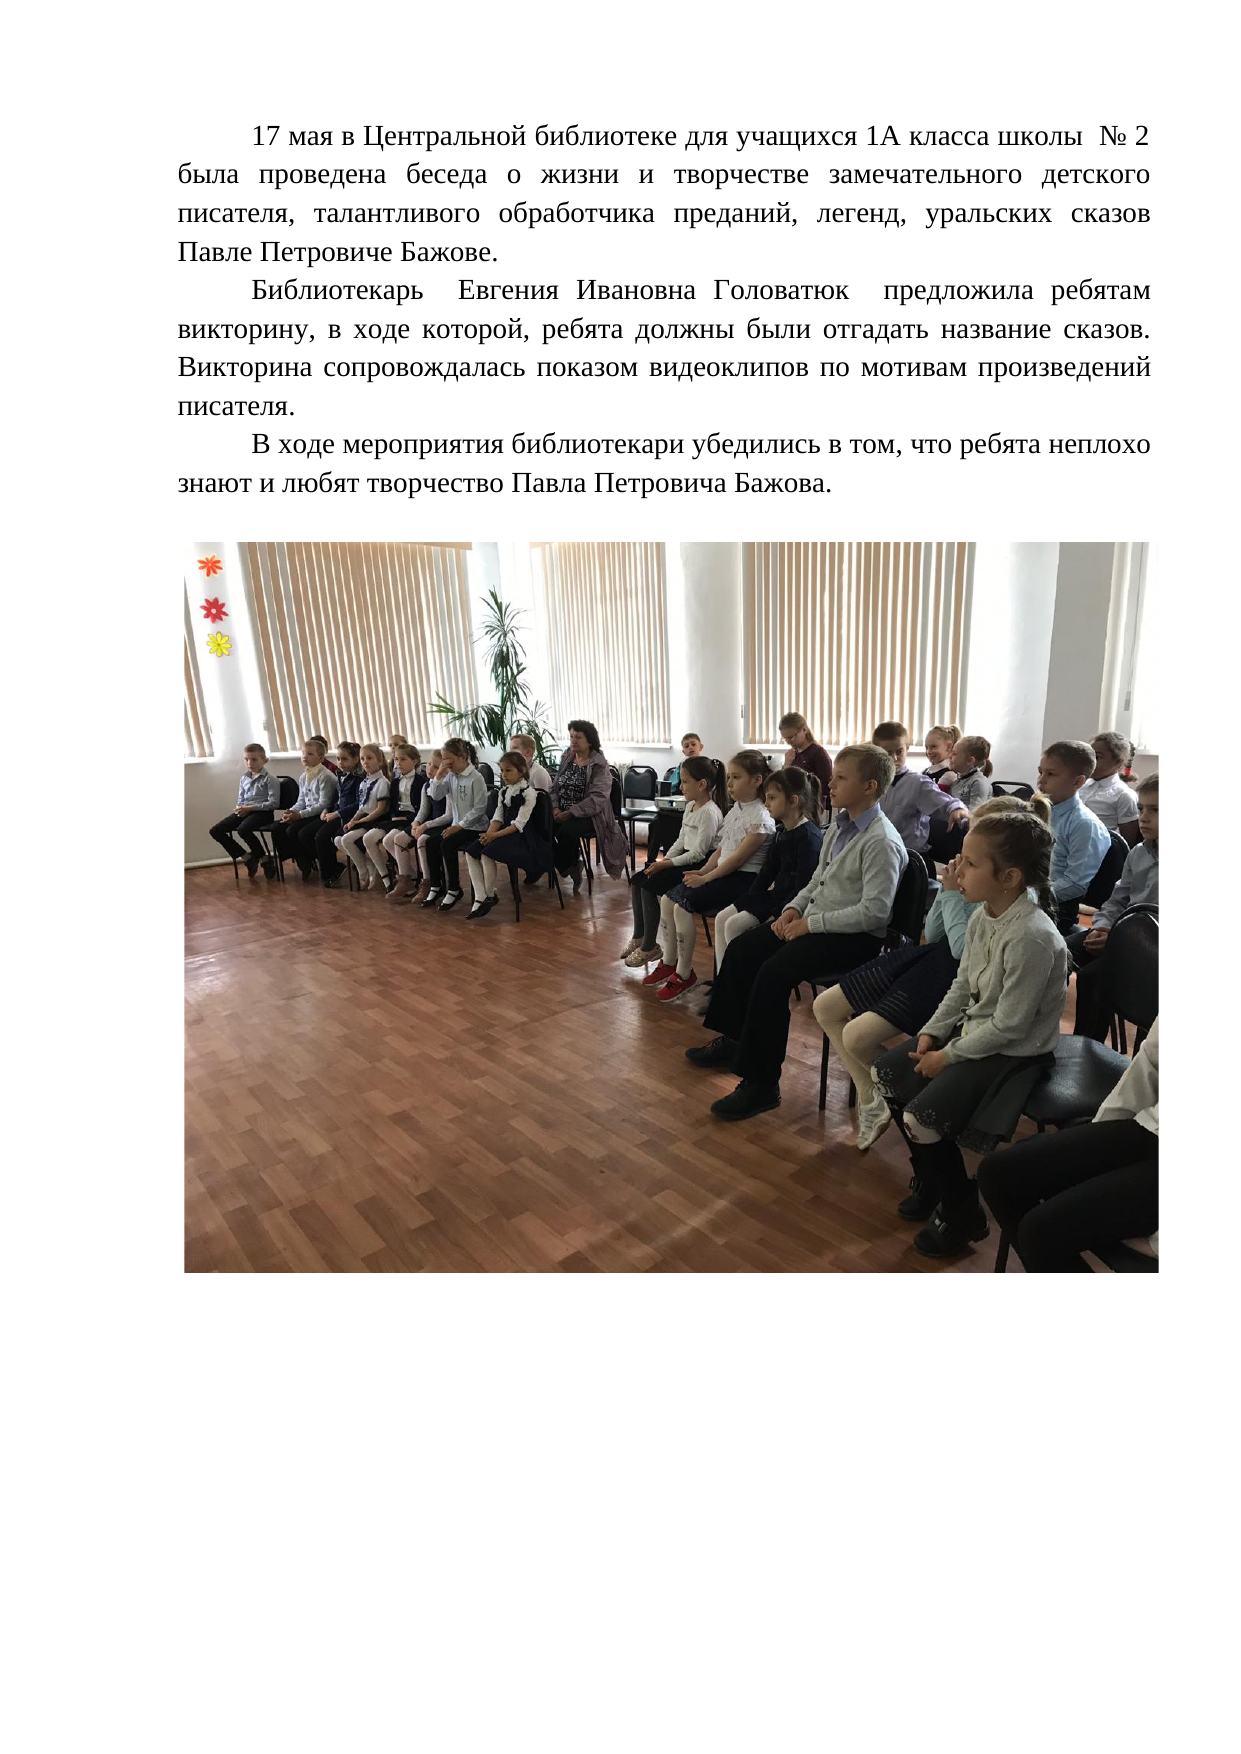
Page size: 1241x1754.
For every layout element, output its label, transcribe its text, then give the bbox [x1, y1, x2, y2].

text Библиотекарь Евгения Ивановна Головатюк предложила ребятам викторину, в ходе которой, ребята должны были отгадать название сказов. Викторина сопровождалась показом видеоклипов по мотивам произведений писателя. [177, 272, 1152, 421]
picture [184, 542, 1159, 1273]
text 17 мая в Центральной библиотеке для учащихся 1А класса школы № 2 была проведена беседа о жизни и творчестве замечательного детского писателя, талантливого обработчика преданий, легенд, уральских сказов Павле Петровиче Бажове. [177, 118, 1152, 267]
text В ходе мероприятия библиотекари убедились в том, что ребята неплохо знают и любят творчество Павла Петровича Бажова. [177, 426, 1152, 498]
